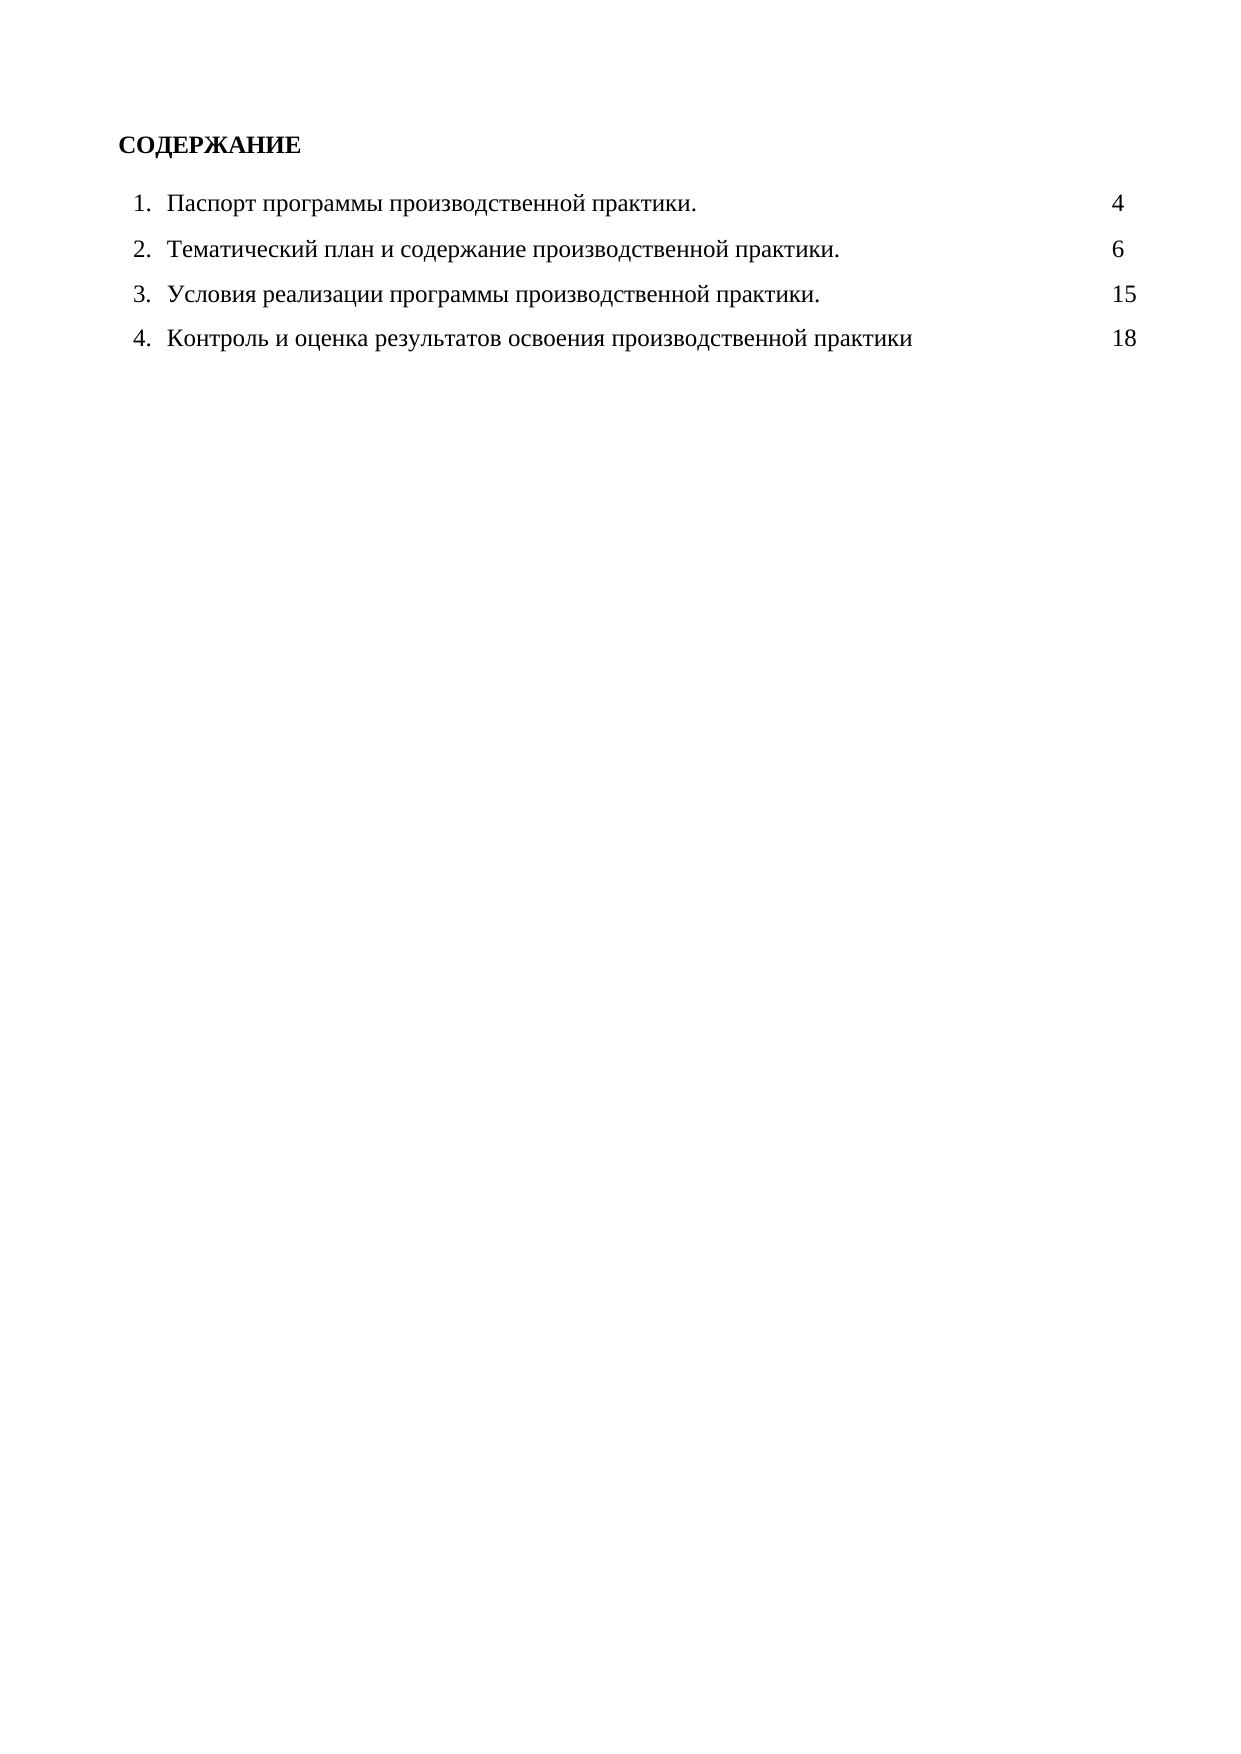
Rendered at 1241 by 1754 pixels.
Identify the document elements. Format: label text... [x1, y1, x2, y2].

table_header Паспорт программы производственной практики. [163, 188, 1107, 234]
table_cell Условия реализации программы производственной практики. [163, 279, 1107, 323]
table_header 4 [1108, 188, 1181, 234]
text СОДЕРЖАНИЕ [118, 131, 1181, 159]
table_cell 18 [1108, 323, 1181, 368]
table_header [118, 188, 162, 234]
table_cell [118, 235, 162, 279]
table_cell Контроль и оценка результатов освоения производственной практики [163, 323, 1107, 368]
table_cell [118, 279, 162, 323]
table_cell 6 [1108, 235, 1181, 279]
table_cell [118, 323, 162, 368]
table_cell Тематический план и содержание производственной практики. [163, 235, 1107, 279]
table_cell 15 [1108, 279, 1181, 323]
